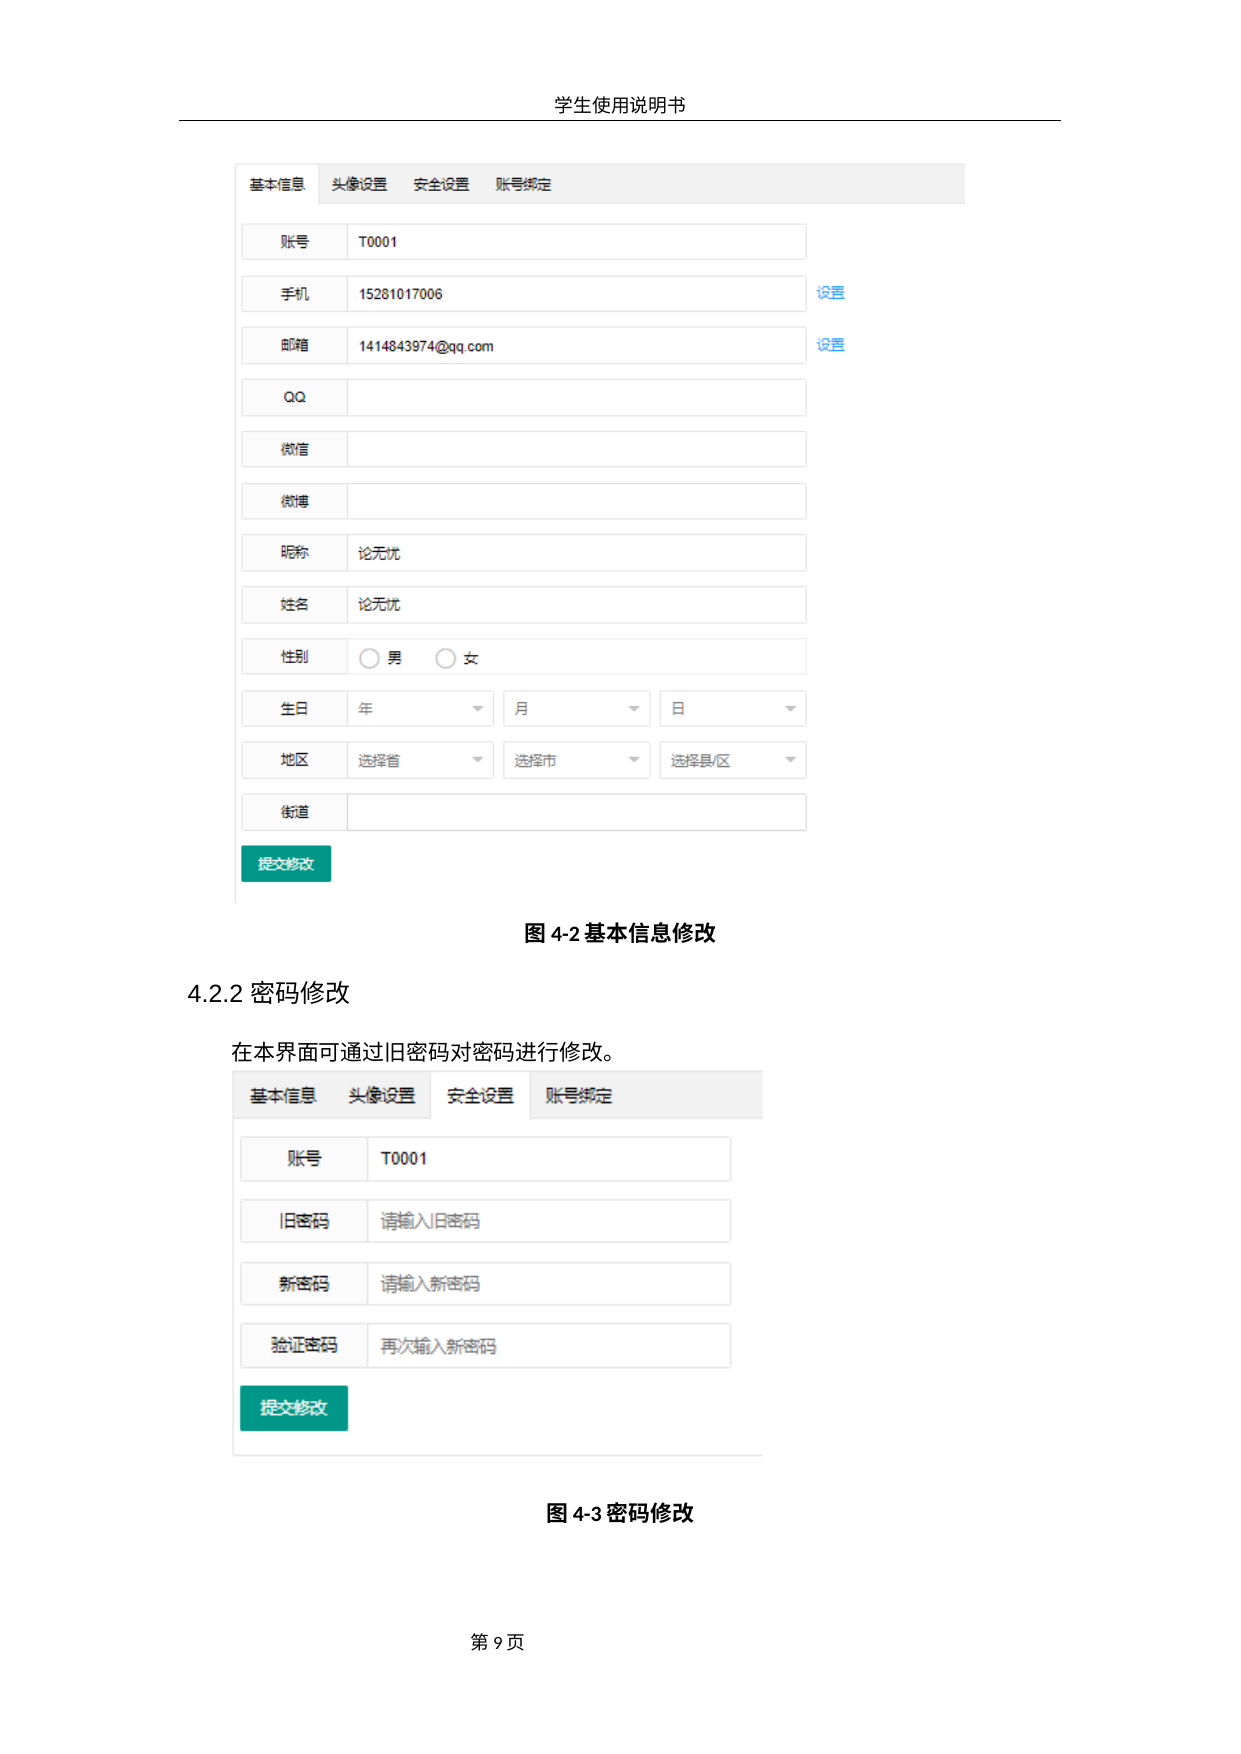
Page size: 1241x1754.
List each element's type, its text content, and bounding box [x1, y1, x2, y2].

picture [231, 1067, 763, 1469]
text 在本界面可通过旧密码对密码进行修改。 [187, 1034, 1053, 1067]
subtitle 4.2.2 密码修改 [187, 973, 1053, 1009]
text 图4-3 密码修改 [187, 1496, 1053, 1528]
picture [231, 162, 966, 903]
text 图4-2 基本信息修改 [187, 916, 1053, 948]
